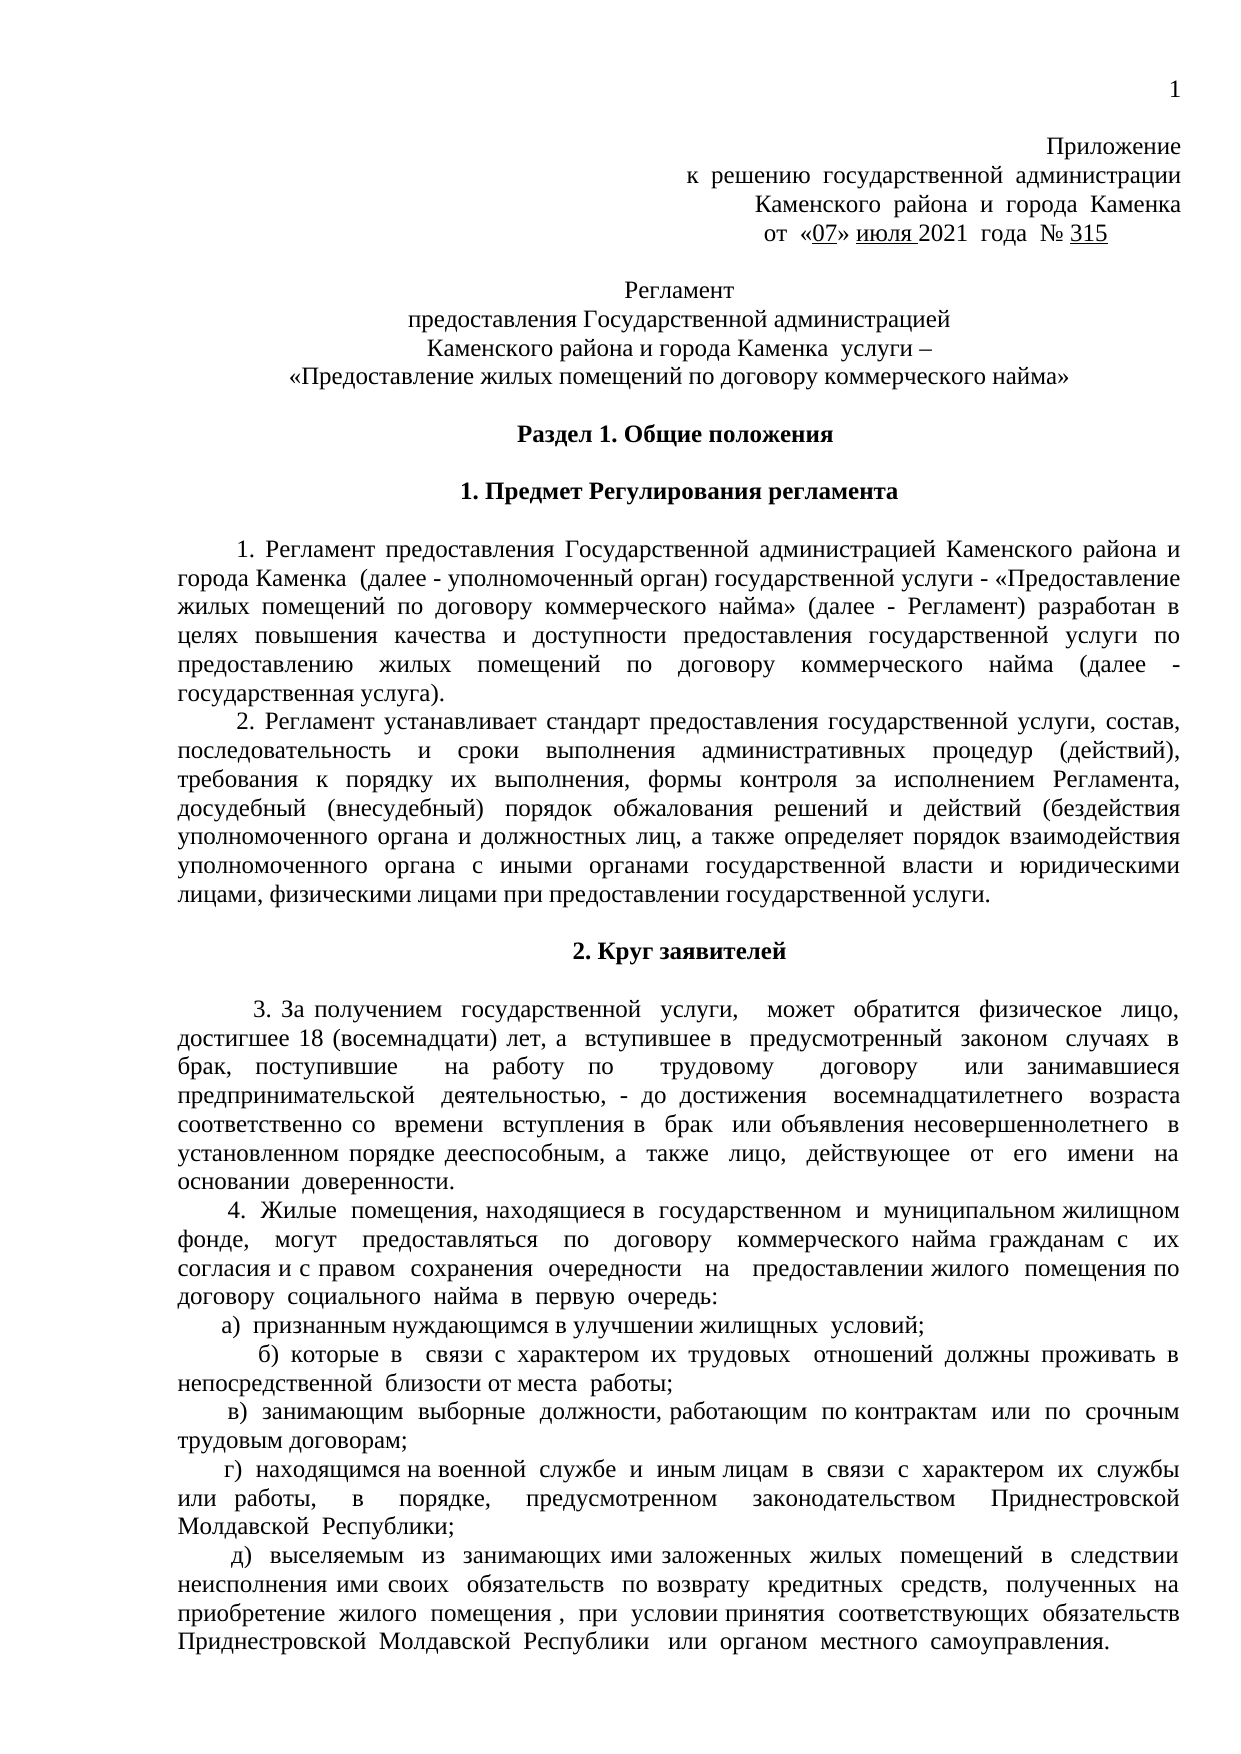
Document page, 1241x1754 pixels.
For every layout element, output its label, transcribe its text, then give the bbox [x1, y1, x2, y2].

text Регламент [177, 275, 1181, 304]
text от «07» июля 2021 года № 315 [177, 218, 1181, 246]
text Приложение [177, 131, 1181, 160]
text 4. Жилые помещения, находящиеся в государственном и муниципальном жилищном фонде, могут предоставляться по договору коммерческого найма гражданам с их согласия и с правом сохранения очередности на предоставлении жилого помещения по договору социального найма в первую очередь: [177, 1195, 1181, 1310]
text д) выселяемым из занимающих ими заложенных жилых помещений в следствии неисполнения ими своих обязательств по возврату кредитных средств, полученных на приобретение жилого помещения , при условии принятия соответствующих обязательств Приднестровской Молдавской Республики или органом местного самоуправления. [177, 1540, 1181, 1655]
text а) признанным нуждающимся в улучшении жилищных условий; [177, 1310, 1181, 1339]
text б) которые в связи с характером их трудовых отношений должны проживать в непосредственной близости от места работы; [177, 1339, 1181, 1396]
text 3. За получением государственной услуги, может обратится физическое лицо, достигшее 18 (восемнадцати) лет, а вступившее в предусмотренный законом случаях в брак, поступившие на работу по трудовому договору или занимавшиеся предпринимательской деятельностью, - до достижения восемнадцатилетнего возраста соответственно со времени вступления в брак или объявления несовершеннолетнего в установленном порядке дееспособным, а также лицо, действующее от его имени на основании доверенности. [177, 994, 1181, 1195]
text 1. Регламент предоставления Государственной администрацией Каменского района и города Каменка (далее - уполномоченный орган) государственной услуги - «Предоставление жилых помещений по договору коммерческого найма» (далее - Регламент) разработан в целях повышения качества и доступности предоставления государственной услуги по предоставлению жилых помещений по договору коммерческого найма (далее -государственная услуга). [177, 534, 1181, 706]
text предоставления Государственной администрацией [177, 304, 1181, 333]
text «Предоставление жилых помещений по договору коммерческого найма» [177, 361, 1181, 390]
text в) занимающим выборные должности, работающим по контрактам или по срочным трудовым договорам; [177, 1396, 1181, 1454]
list Раздел 1. Общие положения [169, 419, 1181, 448]
list 1. Предмет Регулирования регламента [177, 476, 1181, 505]
text к решению государственной администрации [177, 160, 1181, 189]
text г) находящимся на военной службе и иным лицам в связи с характером их службы или работы, в порядке, предусмотренном законодательством Приднестровской Молдавской Республики; [177, 1454, 1181, 1540]
text Каменского района и города Каменка услуги – [177, 333, 1181, 361]
text 2. Круг заявителей [177, 936, 1181, 965]
text 2. Регламент устанавливает стандарт предоставления государственной услуги, состав, последовательность и сроки выполнения административных процедур (действий), требования к порядку их выполнения, формы контроля за исполнением Регламента, досудебный (внесудебный) порядок обжалования решений и действий (бездействия уполномоченного органа и должностных лиц, а также определяет порядок взаимодействия уполномоченного органа с иными органами государственной власти и юридическими лицами, физическими лицами при предоставлении государственной услуги. [177, 706, 1181, 908]
text Каменского района и города Каменка [177, 189, 1181, 218]
